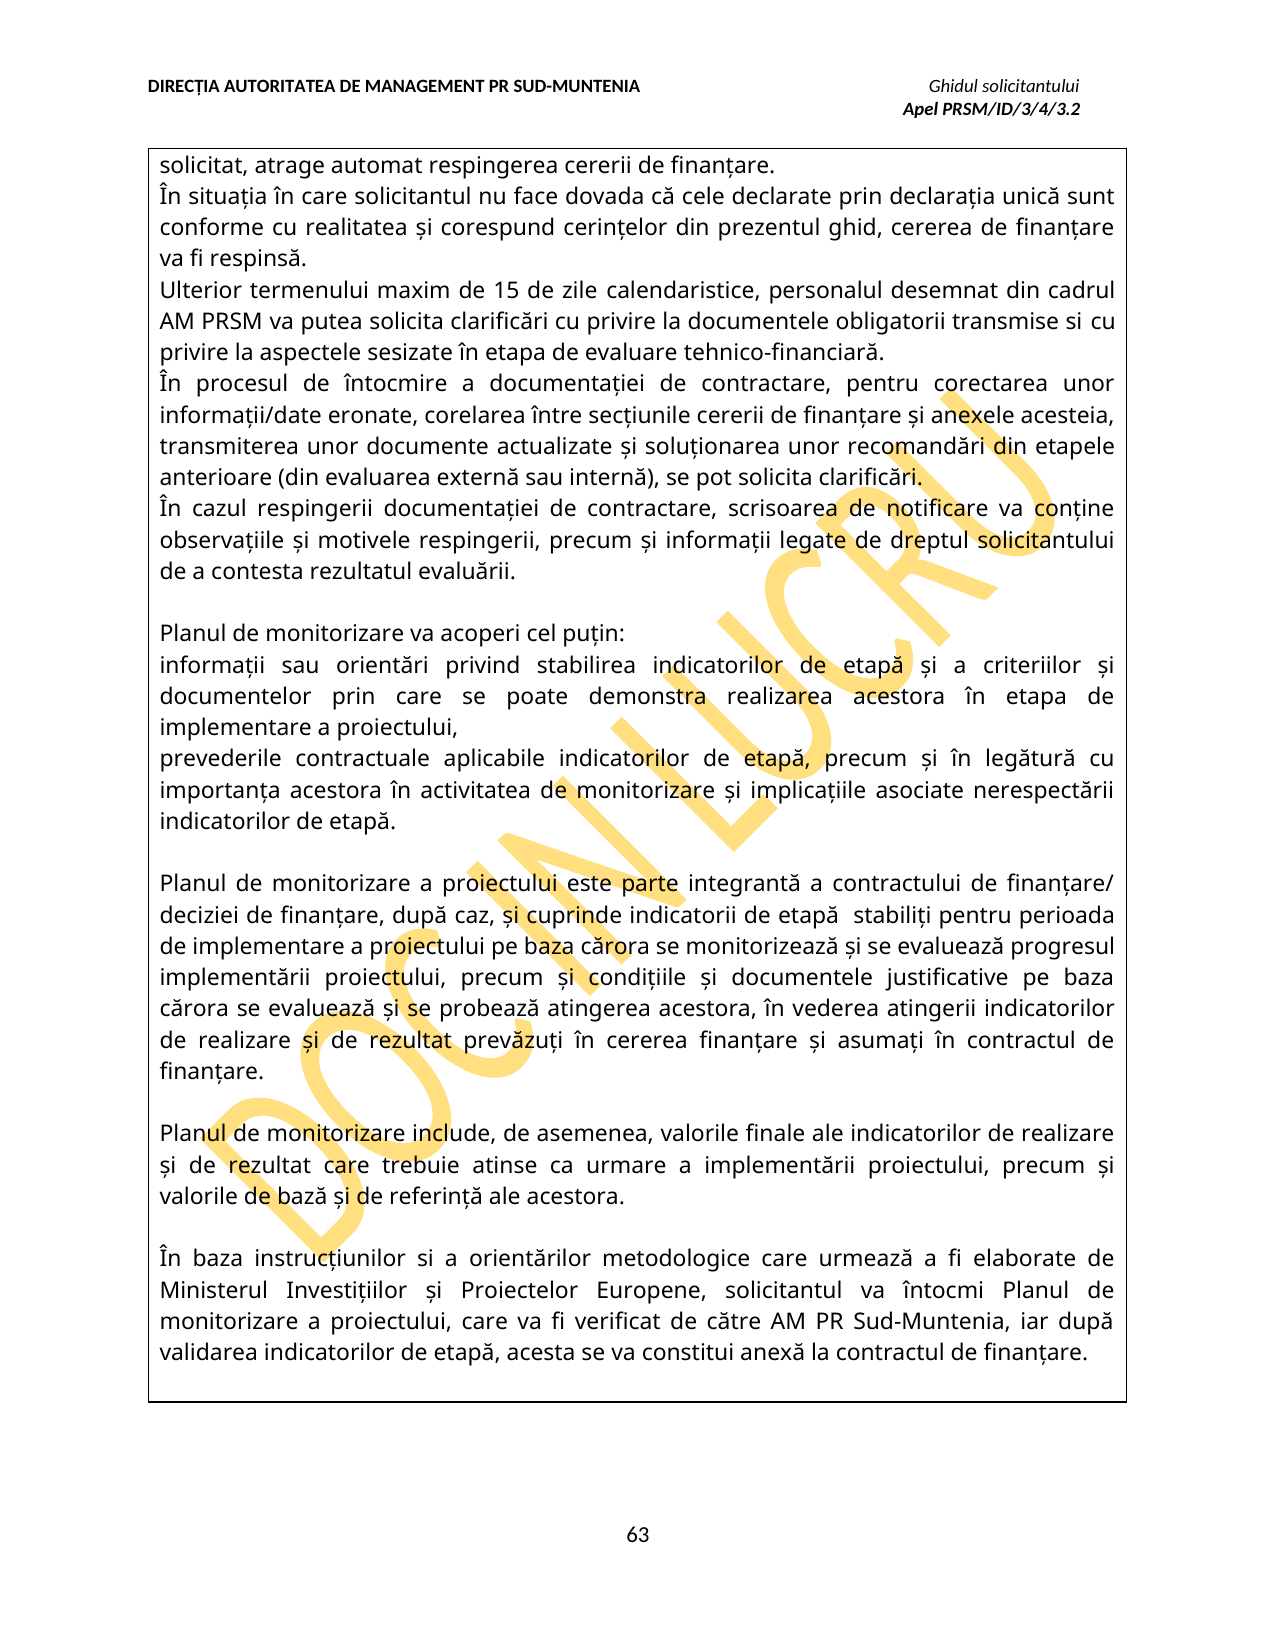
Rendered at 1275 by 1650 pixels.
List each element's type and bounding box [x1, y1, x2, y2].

table_header [149, 149, 1126, 1401]
